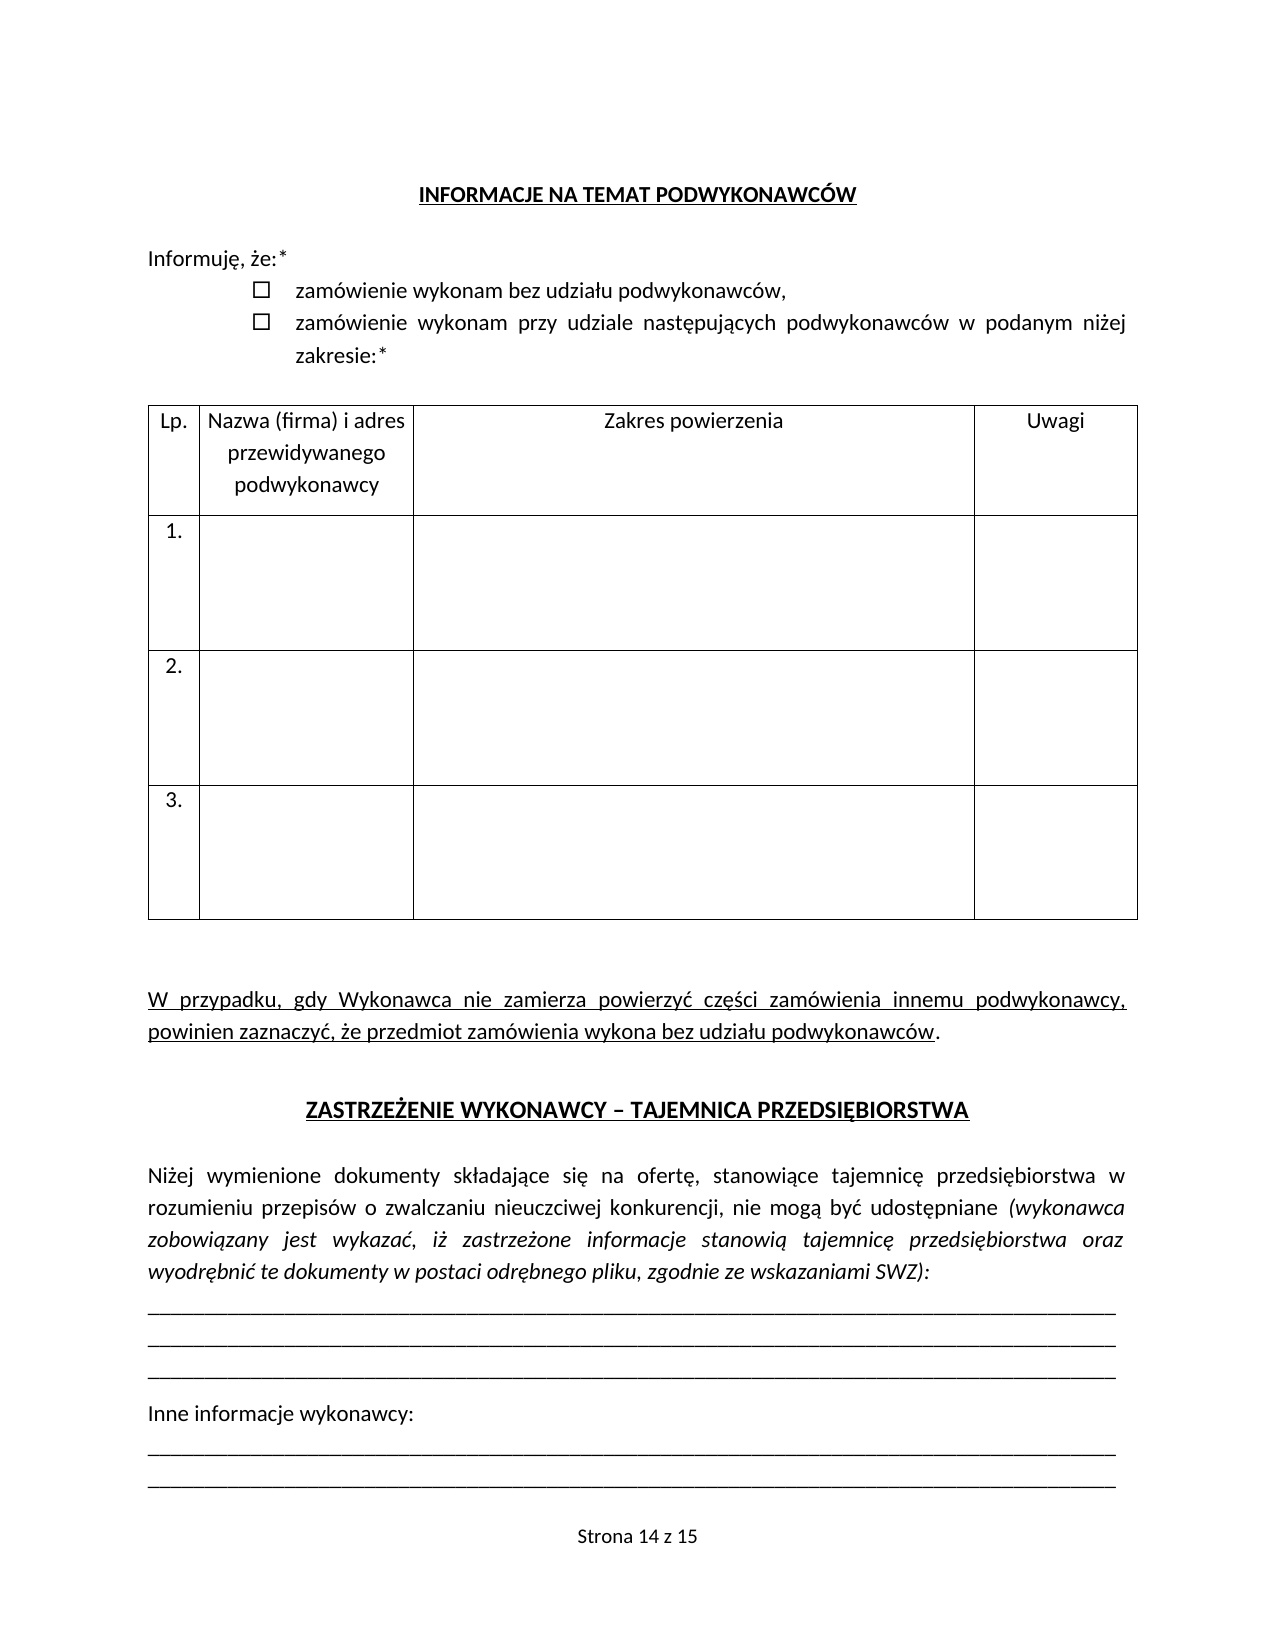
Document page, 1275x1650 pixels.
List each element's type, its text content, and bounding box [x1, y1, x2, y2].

text W przypadku, gdy Wykonawca nie zamierza powierzyć części zamówienia innemu podwykonawcy, powinien zaznaczyć, że przedmiot zamówienia wykona bez udziału podwykonawców. [148, 1010, 1127, 1045]
table_header Uwagi [975, 406, 1137, 515]
table_cell [975, 651, 1137, 784]
table_header Lp. [149, 406, 199, 515]
table_cell [975, 516, 1137, 650]
table_header Nazwa (firma) i adres przewidywanego podwykonawcy [200, 406, 413, 515]
table_cell 1. [149, 516, 199, 650]
table_cell 3. [149, 786, 199, 919]
text Informuję, że:* [148, 244, 1127, 272]
table_cell [414, 651, 974, 784]
text zamówienie wykonam przy udziale następujących podwykonawców w podanym niżej zakresie:* [251, 308, 1127, 369]
text Inne informacje wykonawcy: [148, 1399, 1127, 1427]
table_cell [414, 516, 974, 650]
table_cell [414, 786, 974, 919]
table_cell [200, 786, 413, 919]
text INFORMACJE NA TEMAT PODWYKONAWCÓW [148, 180, 1127, 208]
text Niżej wymienione dokumenty składające się na ofertę, stanowiące tajemnicę przedsiębiorstwa w rozumieniu przepisów o zwalczaniu nieuczciwej konkurencji, nie mogą być udostępniane (wykonawca zobowiązany jest wykazać, iż zastrzeżone informacje stanowią tajemnicę przedsiębiorstwa oraz wyodrębnić te dokumenty w postaci odrębnego pliku, zgodnie ze wskazaniami SWZ): [148, 1161, 1127, 1286]
table_cell [200, 651, 413, 784]
text zamówienie wykonam bez udziału podwykonawców, [251, 276, 1127, 304]
text ZASTRZEŻENIE WYKONAWCY – TAJEMNICA PRZEDSIĘBIORSTWA [148, 1094, 1127, 1124]
table_cell 2. [149, 651, 199, 784]
table_cell [975, 786, 1137, 919]
text W przypadku, gdy Wykonawca nie zamierza powierzyć części zamówienia innemu podwykonawcy, powinien zaznaczyć, że przedmiot zamówienia wykona bez udziału podwykonawców. [148, 985, 1127, 1009]
table_header Zakres powierzenia [414, 406, 974, 515]
table_cell [200, 516, 413, 650]
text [148, 1431, 1127, 1491]
